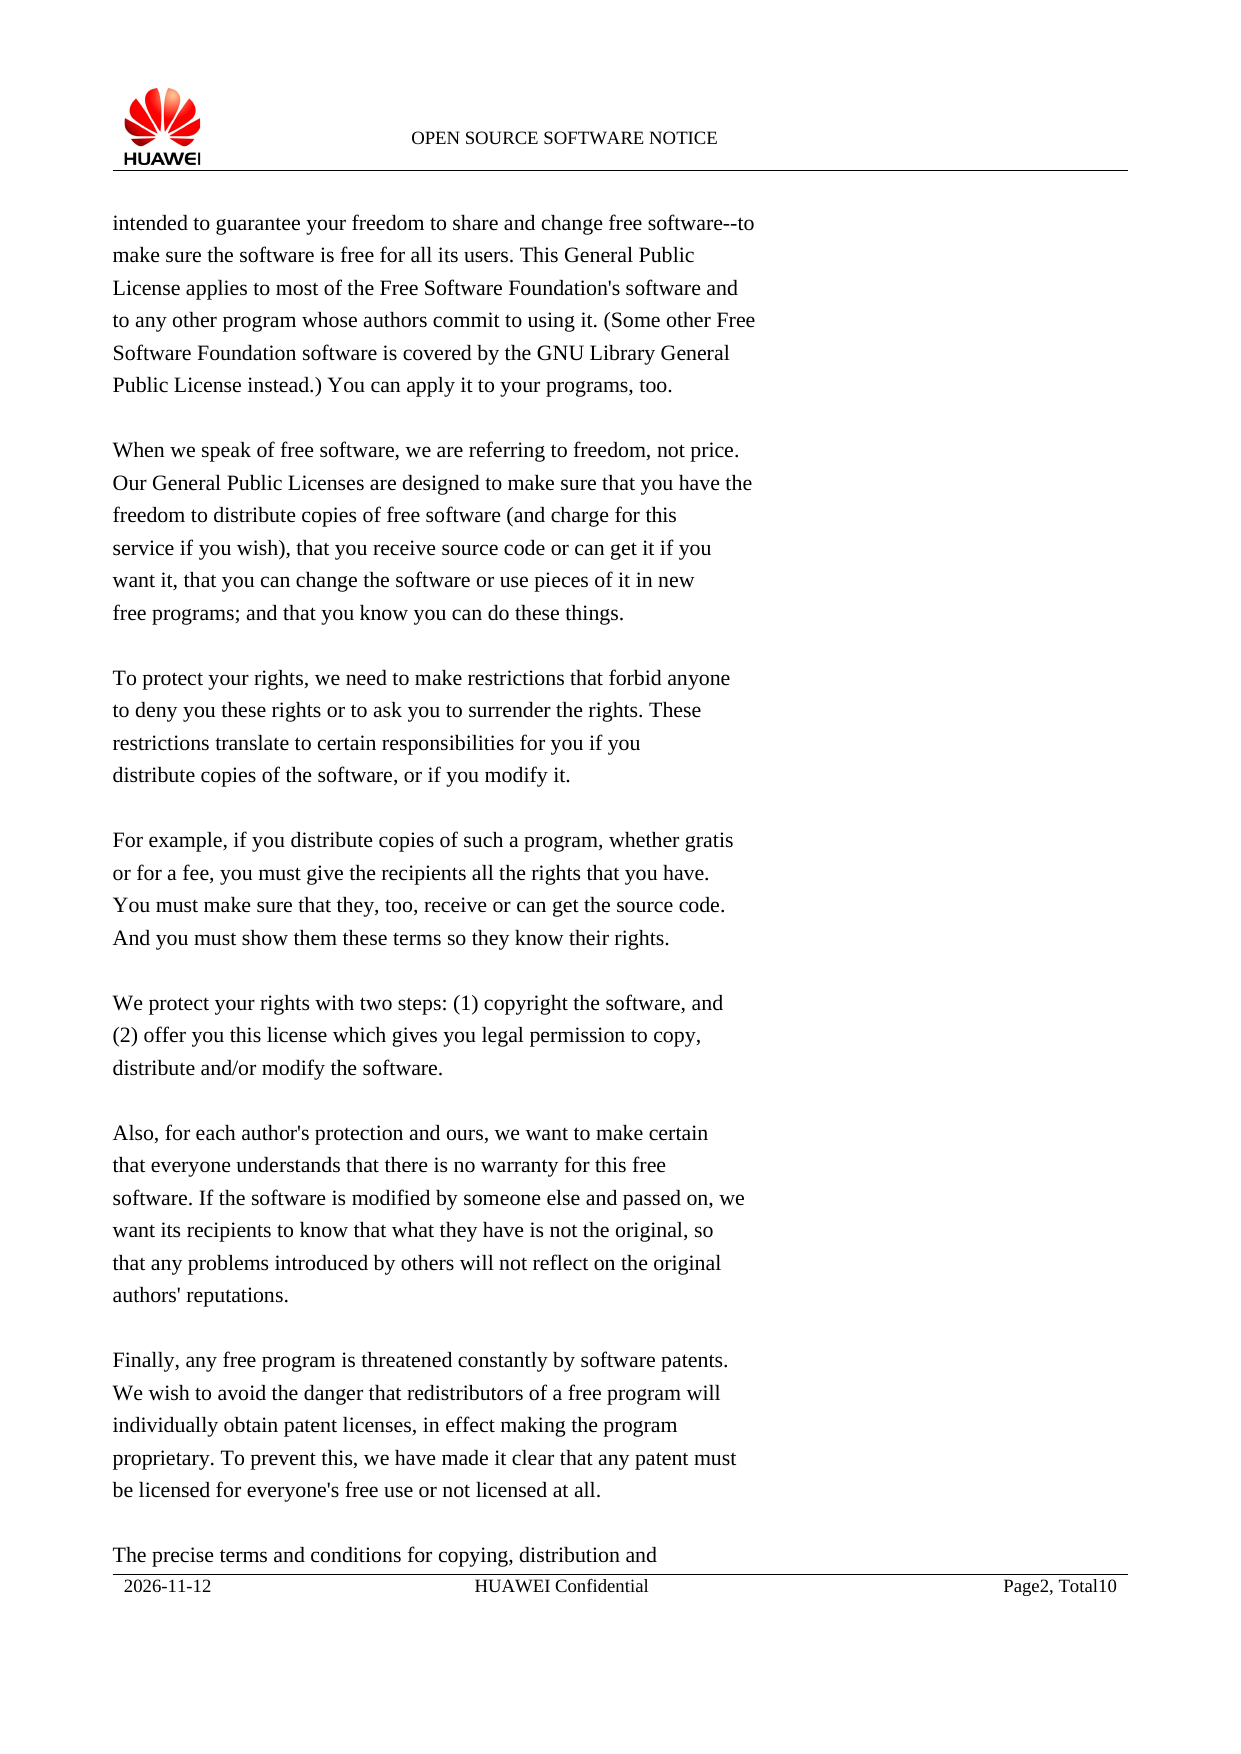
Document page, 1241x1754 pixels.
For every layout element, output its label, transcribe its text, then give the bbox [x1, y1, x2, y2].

picture [124, 88, 201, 165]
